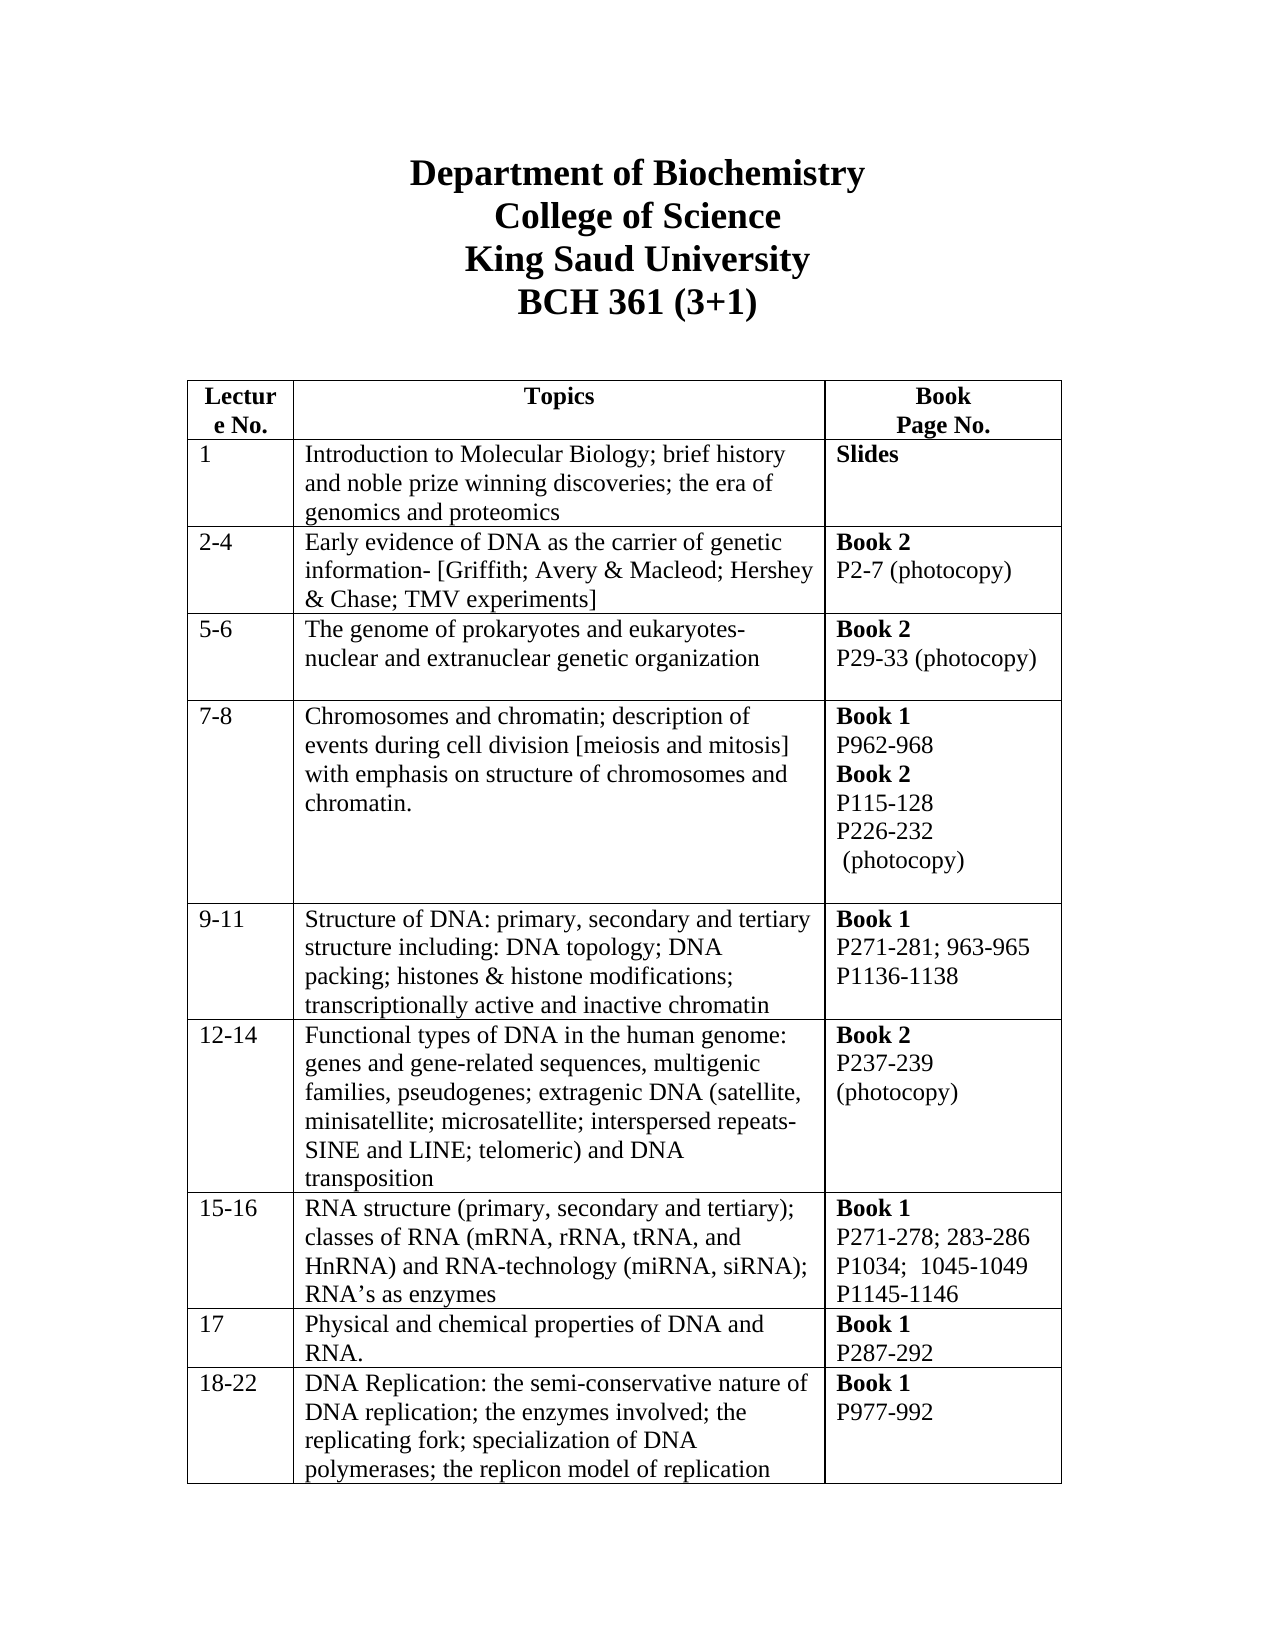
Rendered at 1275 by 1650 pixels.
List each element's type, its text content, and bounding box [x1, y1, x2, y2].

table_cell Functional types of DNA in the human genome: genes and gene-related sequences, multigenic families, pseudogenes; extragenic DNA (satellite, minisatellite; microsatellite; interspersed repeats- SINE and LINE; telomeric) and DNA transposition [294, 1020, 824, 1192]
table_cell Book 1 P287-292 [826, 1309, 1061, 1367]
text BCH 361 (3+1) [150, 279, 1125, 322]
table_cell Introduction to Molecular Biology; brief history and noble prize winning discoveries; the era of genomics and proteomics [294, 440, 824, 526]
table_cell Book 2 P237-239 (photocopy) [826, 1020, 1061, 1192]
table_cell Book 1 P271-278; 283-286 P1034; 1045-1049 P1145-1146 [826, 1193, 1061, 1308]
table_cell Book 1 P962-968 Book 2 P115-128 P226-232 (photocopy) [826, 701, 1061, 903]
table_cell Chromosomes and chromatin; description of events during cell division [meiosis and mitosis] with emphasis on structure of chromosomes and chromatin. [294, 701, 824, 903]
text Department of Biochemistry [150, 150, 1125, 193]
table_cell 2-4 [188, 527, 293, 613]
table_cell 9-11 [188, 904, 293, 1019]
table_cell 5-6 [188, 614, 293, 700]
table_cell Book 2 P2-7 (photocopy) [826, 527, 1061, 613]
table_cell Early evidence of DNA as the carrier of genetic information- [; Avery & Macleod; Hershey & Chase; TMV experiments] [294, 527, 824, 613]
text King Saud University [150, 236, 1125, 279]
table_cell Structure of DNA: primary, secondary and tertiary structure including: DNA topology; DNA packing; histones & histone modifications; transcriptionally active and inactive chromatin [294, 904, 824, 1019]
table_cell The genome of prokaryotes and eukaryotes- nuclear and extranuclear genetic organization [294, 614, 824, 700]
table_header Lecture No. [188, 381, 293, 438]
table_cell 17 [188, 1309, 293, 1367]
table_cell Physical and chemical properties of DNA and RNA. [294, 1309, 824, 1367]
table_cell Slides [826, 440, 1061, 526]
table_cell Book 2 P29-33 (photocopy) [826, 614, 1061, 700]
table_header Topics [294, 381, 824, 438]
table_cell 15-16 [188, 1193, 293, 1308]
table_cell Book 1 P977-992 [826, 1368, 1061, 1483]
table_cell 12-14 [188, 1020, 293, 1192]
table_cell 7-8 [188, 701, 293, 903]
table_cell 1 [188, 440, 293, 526]
table_cell RNA structure (primary, secondary and tertiary); classes of RNA (mRNA, rRNA, tRNA, and HnRNA) and RNA-technology (miRNA, siRNA); RNA’s as enzymes [294, 1193, 824, 1308]
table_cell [294, 1368, 824, 1483]
text College of Science [150, 193, 1125, 236]
table_cell Book 1 P271-281; 963-965 P1136-1138 [826, 904, 1061, 1019]
table_cell 18-22 [188, 1368, 293, 1483]
table_header Book Page No. [826, 381, 1061, 438]
